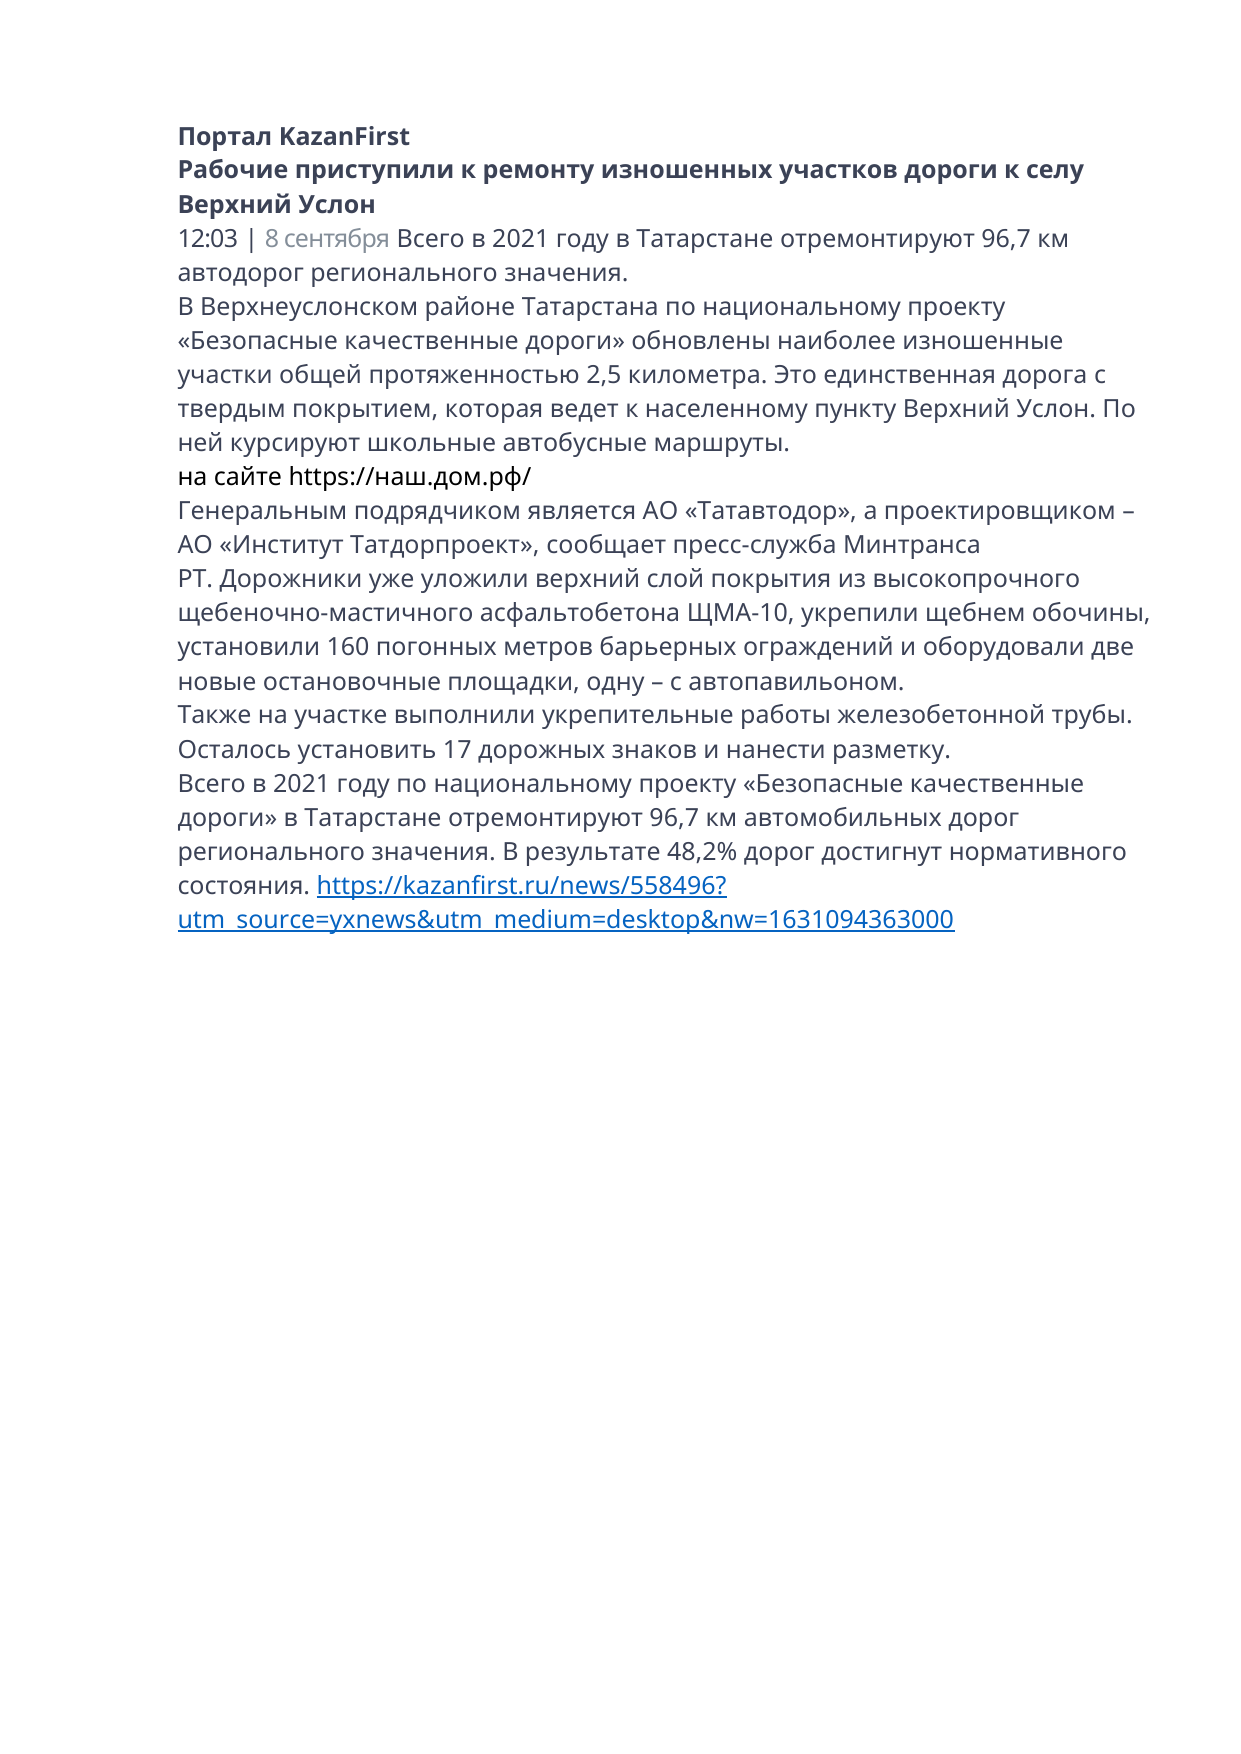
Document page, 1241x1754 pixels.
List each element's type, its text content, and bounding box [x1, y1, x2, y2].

subtitle Портал KazanFirst [177, 118, 1152, 152]
text Также на участке выполнили укрепительные работы железобетонной трубы. Осталось установить 17 дорожных знаков и нанести разметку. [177, 697, 1152, 765]
text на сайте https://наш.дом.рф/ [177, 459, 1152, 493]
text Всего в 2021 году по национальному проекту «Безопасные качественные дороги» в Татарстане отремонтируют 96,7 км автомобильных дорог регионального значения. В результате 48,2% дорог достигнут нормативного состояния. https://kazanfirst.ru/news/558496?utm_source=yxnews&utm_medium=desktop&nw=1631094363000 [177, 765, 1152, 936]
text 12:03 | 8 сентября Всего в 2021 году в Татарстане отремонтируют 96,7 км автодорог регионального значения. [177, 220, 1152, 288]
text В Верхнеуслонском районе Татарстана по национальному проекту «Безопасные качественные дороги» обновлены наиболее изношенные участки общей протяженностью 2,5 километра. Это единственная дорога с твердым покрытием, которая ведет к населенному пункту Верхний Услон. По ней курсируют школьные автобусные маршруты. [177, 288, 1152, 459]
subtitle Рабочие приступили к ремонту изношенных участков дороги к селу Верхний Услон [177, 152, 1152, 220]
text Генеральным подрядчиком является АО «Татавтодор», а проектировщиком – АО «Институт Татдорпроект», сообщает пресс-служба Минтранса РТ. Дорожники уже уложили верхний слой покрытия из высокопрочного щебеночно-мастичного асфальтобетона ЩМА-10, укрепили щебнем обочины, установили 160 погонных метров барьерных ограждений и оборудовали две новые остановочные площадки, одну – с автопавильоном. [177, 493, 1152, 697]
